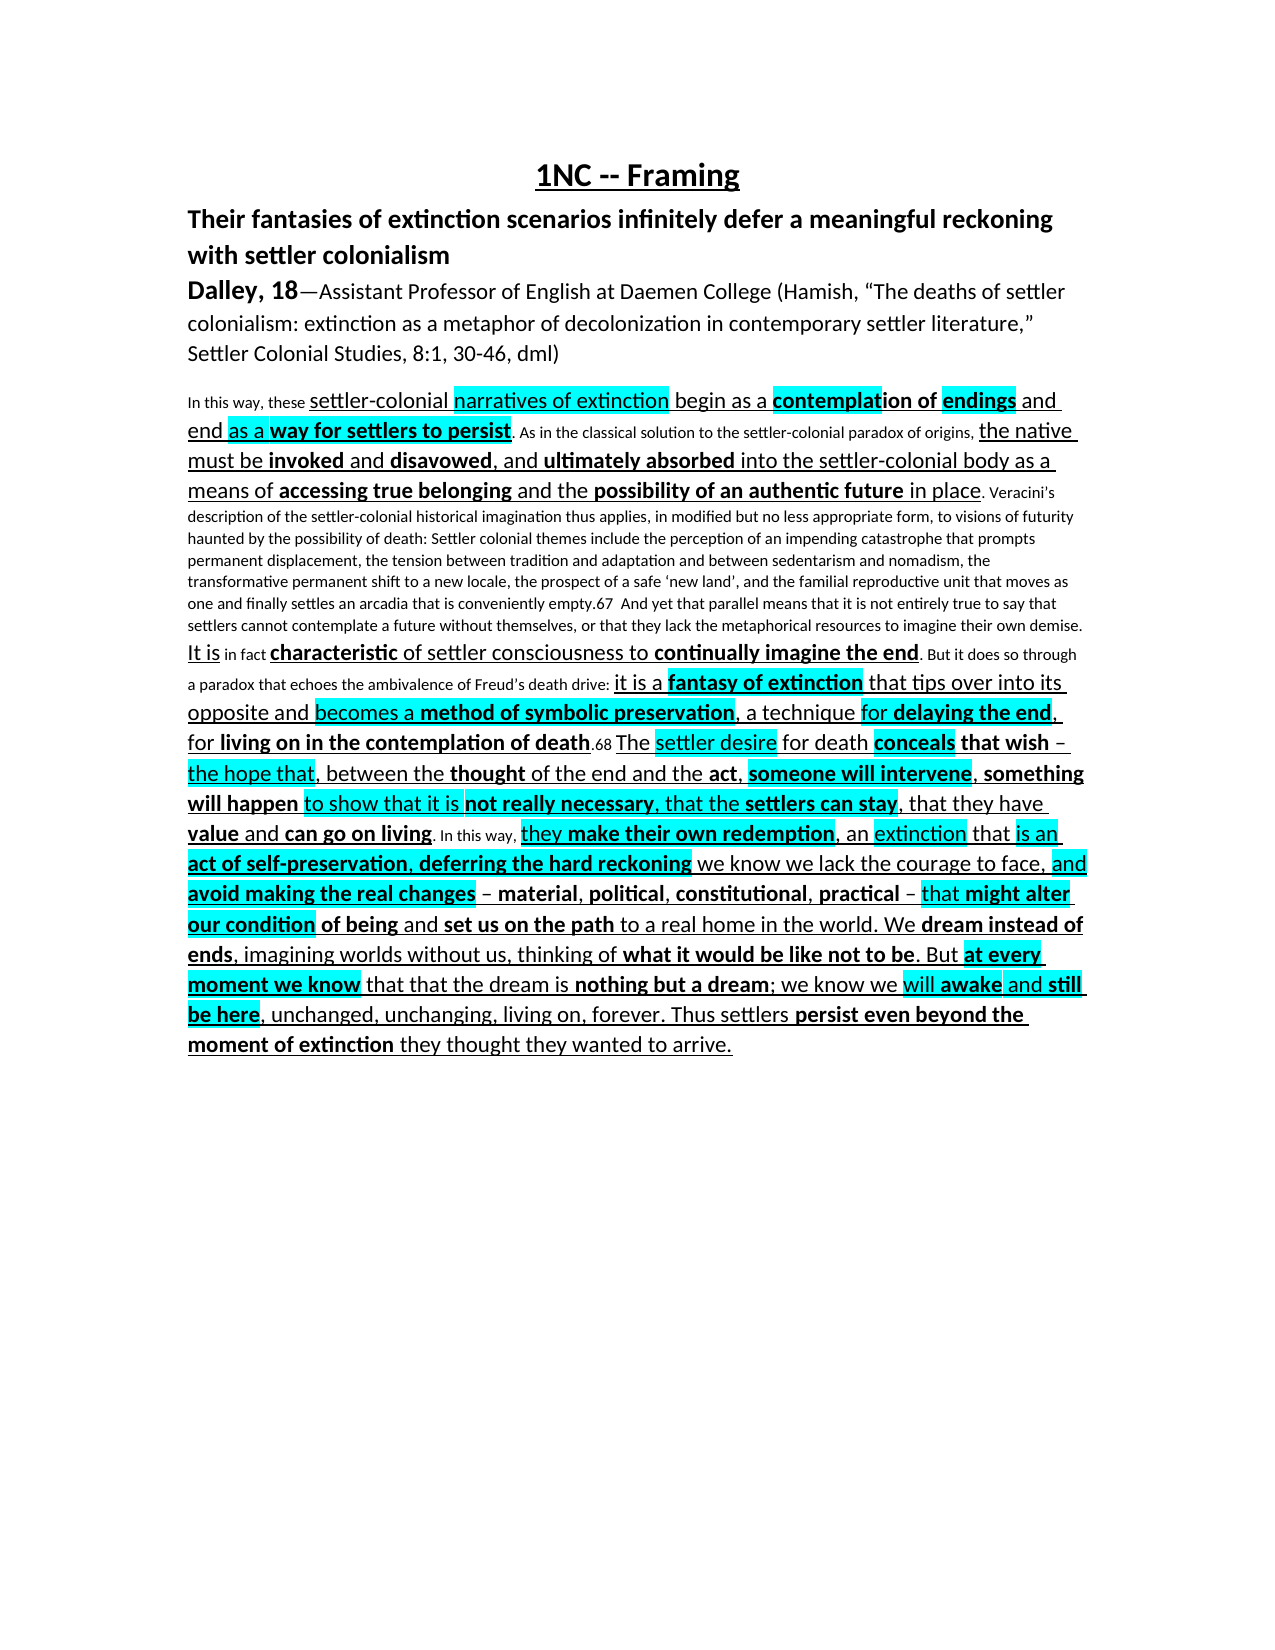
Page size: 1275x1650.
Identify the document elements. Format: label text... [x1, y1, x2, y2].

text In this way, these settler-colonial narratives of extinction begin as a contemplation of endings and end as a way for settlers to persist. As in the classical solution to the settler-colonial paradox of origins, the native must be invoked and disavowed, and ultimately absorbed into the settler-colonial body as a means of accessing true belonging and the possibility of an authentic future in place. Veracini’s description of the settler-colonial historical imagination thus applies, in modified but no less appropriate form, to visions of futurity haunted by the possibility of death: Settler colonial themes include the perception of an impending catastrophe that prompts permanent displacement, the tension between tradition and adaptation and between sedentarism and nomadism, the transformative permanent shift to a new locale, the prospect of a safe ‘new land’, and the familial reproductive unit that moves as one and finally settles an arcadia that is conveniently empty.67 And yet that parallel means that it is not entirely true to say that settlers cannot contemplate a future without themselves, or that they lack the metaphorical resources to imagine their own demise. It is in fact characteristic of settler consciousness to continually imagine the end. But it does so through a paradox that echoes the ambivalence of Freud’s death drive: it is a fantasy of extinction that tips over into its opposite and becomes a method of symbolic preservation, a technique for delaying the end, for living on in the contemplation of death.68 The settler desire for death conceals that wish – the hope that, between the thought of the end and the act, someone will intervene, something will happen to show that it is not really necessary, that the settlers can stay, that they have value and can go on living. In this way, they make their own redemption, an extinction that is an act of self-preservation, deferring the hard reckoning we know we lack the courage to face, and avoid making the real changes – material, political, constitutional, practical – that might alter our condition of being and set us on the path to a real home in the world. We dream instead of ends, imagining worlds without us, thinking of what it would be like not to be. But at every moment we know that that the dream is nothing but a dream; we know we will awake and still be here, unchanged, unchanging, living on, forever. Thus settlers persist even beyond the moment of extinction they thought they wanted to arrive. [187, 386, 1087, 873]
subtitle Their fantasies of extinction scenarios infinitely defer a meaningful reckoning with settler colonialism [187, 202, 1087, 271]
subtitle 1NC -- Framing [187, 154, 1087, 195]
text Dalley, 18—Assistant Professor of English at Daemen College (Hamish, “The deaths of settler colonialism: extinction as a metaphor of decolonization in contemporary settler literature,” Settler Colonial Studies, 8:1, 30-46, dml) [187, 273, 1087, 367]
